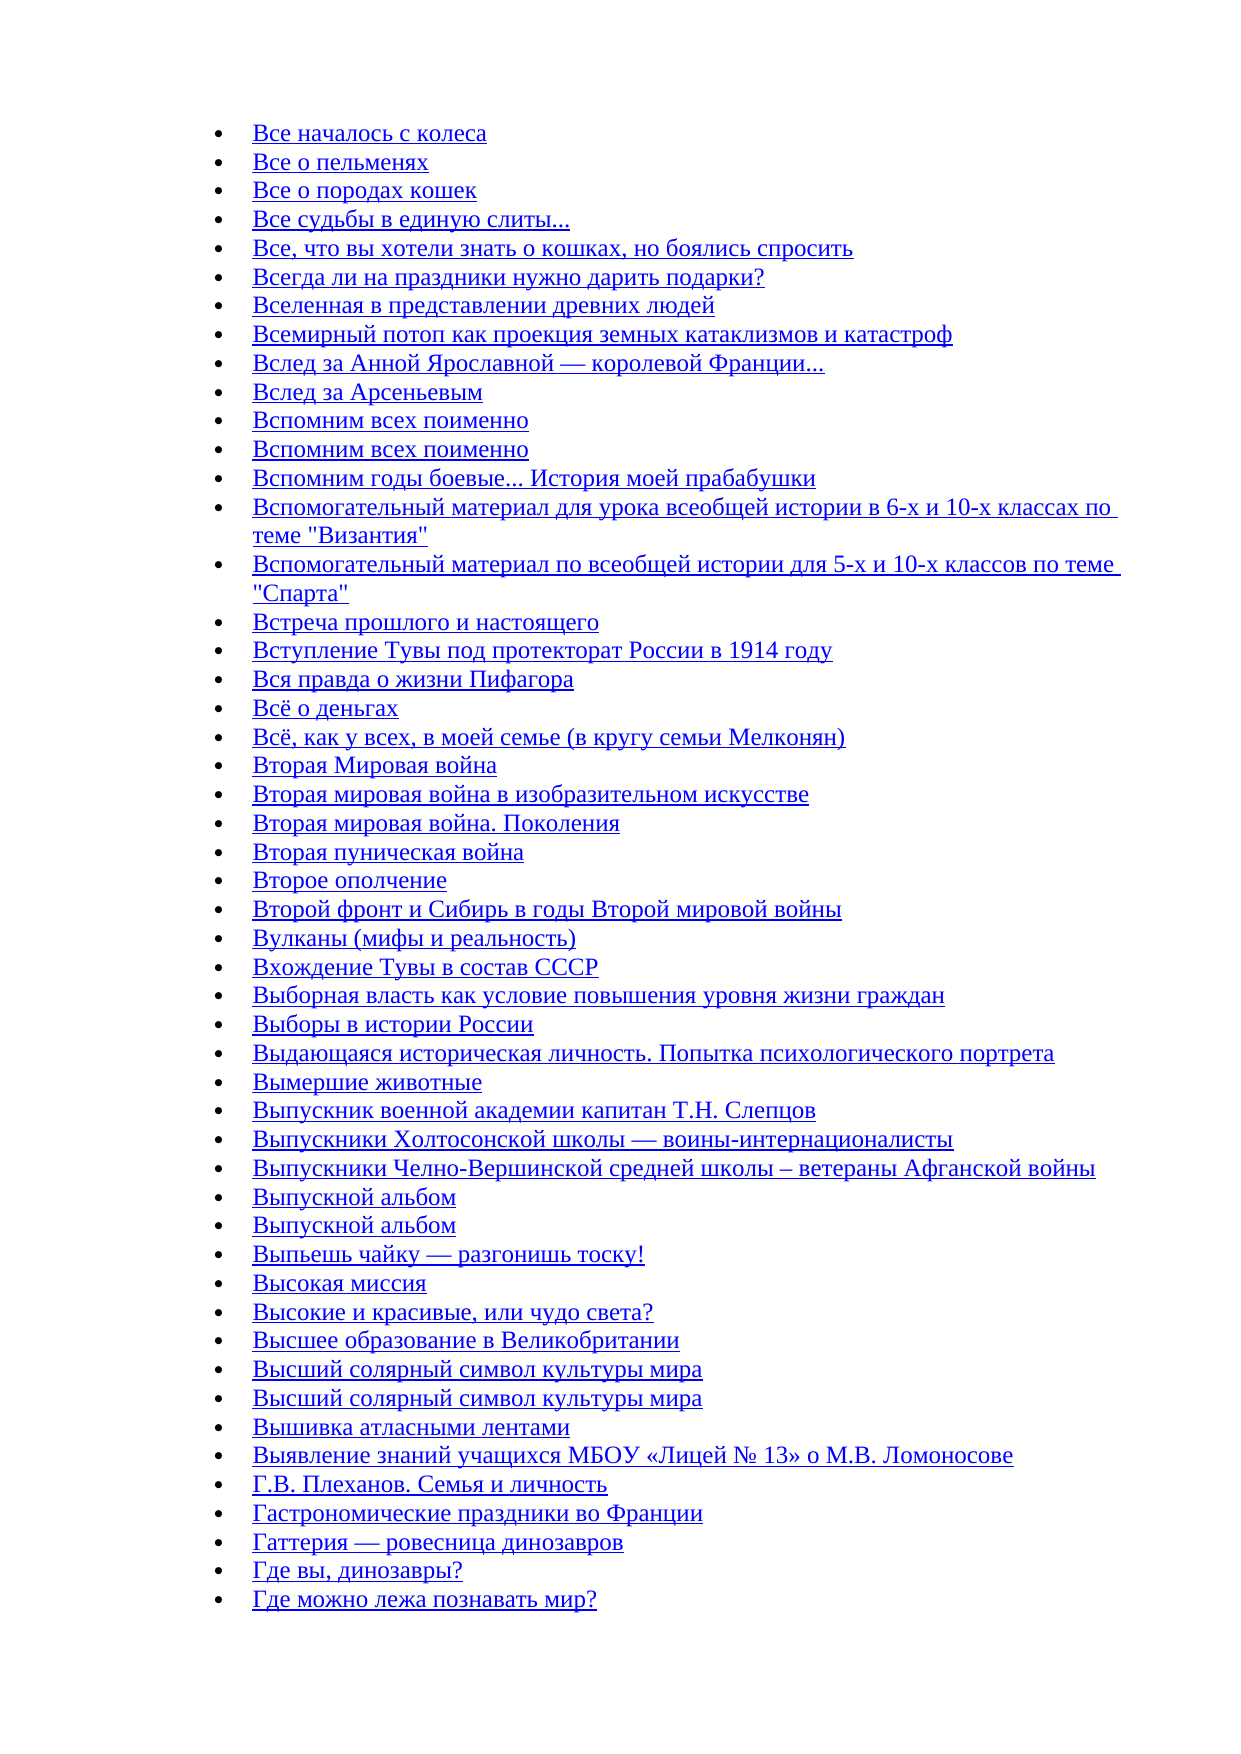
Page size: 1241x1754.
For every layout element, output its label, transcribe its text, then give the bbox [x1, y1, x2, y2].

list Всегда ли на праздники нужно дарить подарки? [215, 262, 1152, 291]
list Вся правда о жизни Пифагора [215, 664, 1152, 693]
list Вспомним всех поименно [215, 434, 1152, 463]
list Вслед за Арсеньевым [215, 377, 1152, 406]
list Все, что вы хотели знать о кошках, но боялись спросить [215, 233, 1152, 262]
list Высшее образование в Великобритании [215, 1326, 1152, 1354]
list Высший солярный символ культуры мира [215, 1383, 1152, 1412]
list Вторая мировая война. Поколения [215, 808, 1152, 837]
list Вспомним годы боевые... История моей прабабушки [215, 463, 1152, 492]
list Все о породах кошек [215, 176, 1152, 204]
list Выявление знаний учащихся МБОУ «Лицей № 13» о М.В. Ломоносове [215, 1441, 1152, 1469]
list Выдающаяся историческая личность. Попытка психологического портрета [215, 1038, 1152, 1067]
list Вспомним всех поименно [215, 406, 1152, 434]
list Выпускной альбом [215, 1182, 1152, 1211]
list Вселенная в представлении древних людей [215, 291, 1152, 319]
list Вышивка атласными лентами [215, 1412, 1152, 1441]
list Выборы в истории России [215, 1009, 1152, 1038]
list Все о пельменях [215, 147, 1152, 176]
list Вслед за Анной Ярославной — королевой Франции... [215, 348, 1152, 377]
list Вымершие животные [215, 1067, 1152, 1096]
list Выпьешь чайку — разгонишь тоску! [215, 1239, 1152, 1268]
list Выпускник военной академии капитан Т.Н. Слепцов [215, 1096, 1152, 1124]
list Выпускники Холтосонской школы — воины-интернационалисты [215, 1124, 1152, 1153]
list Вспомогательный материал для урока всеобщей истории в 6-х и 10-х классах по теме "Византия" [215, 492, 1152, 549]
list Второе ополчение [215, 866, 1152, 894]
list Вторая пуническая война [215, 837, 1152, 866]
list Все началось с колеса [215, 118, 1152, 147]
list Где можно лежа познавать мир? [215, 1584, 1152, 1613]
list Встреча прошлого и настоящего [215, 607, 1152, 636]
list Вторая мировая война в изобразительном искусстве [215, 779, 1152, 808]
list Высший солярный символ культуры мира [215, 1354, 1152, 1383]
list Выпускники Челно-Вершинской средней школы – ветераны Афганской войны [215, 1153, 1152, 1182]
list Вулканы (мифы и реальность) [215, 923, 1152, 952]
list Г.В. Плеханов. Семья и личность [215, 1469, 1152, 1498]
list Второй фронт и Сибирь в годы Второй мировой войны [215, 894, 1152, 923]
list Всё, как у всех, в моей семье (в кругу семьи Мелконян) [215, 722, 1152, 751]
list Выпускной альбом [215, 1211, 1152, 1239]
list Выборная власть как условие повышения уровня жизни граждан [215, 981, 1152, 1009]
list Высокие и красивые, или чудо света? [215, 1297, 1152, 1326]
list Высокая миссия [215, 1268, 1152, 1297]
list Где вы, динозавры? [215, 1556, 1152, 1584]
list Все судьбы в единую слиты... [215, 204, 1152, 233]
list Вступление Тувы под протекторат России в 1914 году [215, 636, 1152, 664]
list Вторая Мировая война [215, 751, 1152, 779]
list Гастрономические праздники во Франции [215, 1498, 1152, 1527]
list Всемирный потоп как проекция земных катаклизмов и катастроф [215, 319, 1152, 348]
list Гаттерия — ровесница динозавров [215, 1527, 1152, 1556]
list Вспомогательный материал по всеобщей истории для 5-х и 10-х классов по теме "Спарта" [215, 549, 1152, 607]
list Вхождение Тувы в состав СССР [215, 952, 1152, 981]
list Всё о деньгах [215, 693, 1152, 722]
